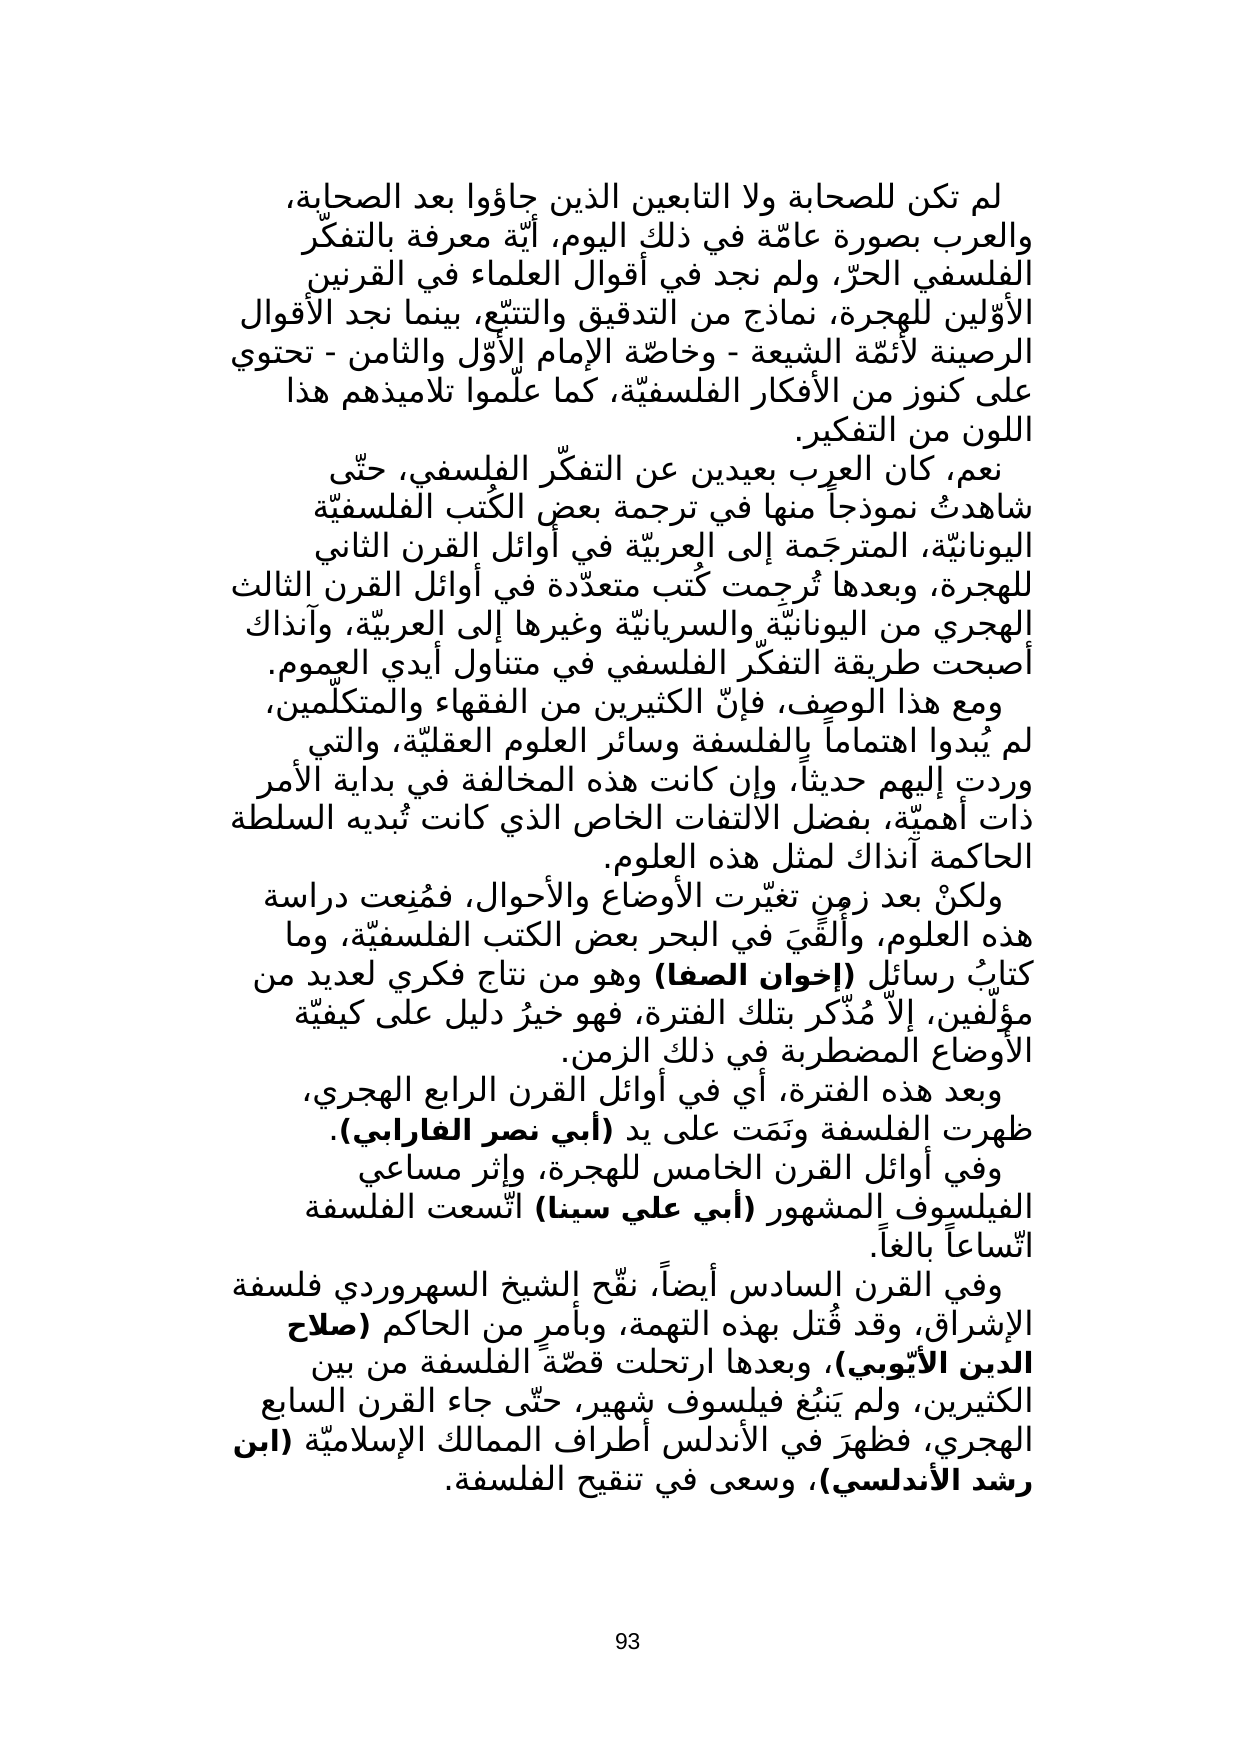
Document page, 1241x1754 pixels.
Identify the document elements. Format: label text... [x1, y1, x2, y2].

text وفي أوائل القرن الخامس للهجرة، وإثر مساعي الفيلسوف المشهور (أبي علي سينا) اتّسعت الفلسفة اتّساعاً بالغاً. [222, 1148, 1033, 1265]
text لم تكن للصحابة ولا التابعين الذين جاؤوا بعد الصحابة، والعرب بصورة عامّة في ذلك اليوم، أيّة معرفة بالتفكّر الفلسفي الحرّ، ولم نجد في أقوال العلماء في القرنين الأوّلين للهجرة، نماذج من التدقيق والتتبّع، بينما نجد الأقوال الرصينة لأئمّة الشيعة - وخاصّة الإمام الأوّل والثامن - تحتوي على كنوز من الأفكار الفلسفيّة، كما علّموا تلاميذهم هذا اللون من التفكير. [222, 177, 1033, 449]
text ومع هذا الوصف، فإنّ الكثيرين من الفقهاء والمتكلّمين، لم يُبدوا اهتماماً بالفلسفة وسائر العلوم العقليّة، والتي وردت إليهم حديثاً، وإن كانت هذه المخالفة في بداية الأمر ذات أهميّة، بفضل الالتفات الخاص الذي كانت تُبديه السلطة الحاكمة آنذاك لمثل هذه العلوم. [222, 682, 1033, 877]
text نعم، كان العرب بعيدين عن التفكّر الفلسفي، حتّى شاهدتُ نموذجاً منها في ترجمة بعض الكُتب الفلسفيّة اليونانيّة، المترجَمة إلى العربيّة في أوائل القرن الثاني للهجرة، وبعدها تُرجِمت كُتب متعدّدة في أوائل القرن الثالث الهجري من اليونانيّة والسريانيّة وغيرها إلى العربيّة، وآنذاك أصبحت طريقة التفكّر الفلسفي في متناول أيدي العموم. [222, 449, 1033, 682]
text وبعد هذه الفترة، أي في أوائل القرن الرابع الهجري، ظهرت الفلسفة ونَمَت على يد (أبي نصر الفارابي). [222, 1071, 1033, 1148]
text وفي القرن السادس أيضاً، نقّح الشيخ السهروردي فلسفة الإشراق، وقد قُتل بهذه التهمة، وبأمرٍ من الحاكم (صلاح الدين الأيّوبي)، وبعدها ارتحلت قصّة الفلسفة من بين الكثيرين، ولم يَنبُغ فيلسوف شهير، حتّى جاء القرن السابع الهجري، فظهرَ في الأندلس أطراف الممالك الإسلاميّة (ابن رشد الأندلسي)، وسعى في تنقيح الفلسفة. [222, 1265, 1033, 1498]
text ولكنْ بعد زمنٍ تغيّرت الأوضاع والأحوال، فمُنِعت دراسة هذه العلوم، وأُلقيَ في البحر بعض الكتب الفلسفيّة، وما كتابُ رسائل (إخوان الصفا) وهو من نتاج فكري لعديد من مؤلّفين، إلاّ مُذّكر بتلك الفترة، فهو خيرُ دليل على كيفيّة الأوضاع المضطربة في ذلك الزمن. [222, 877, 1033, 1071]
